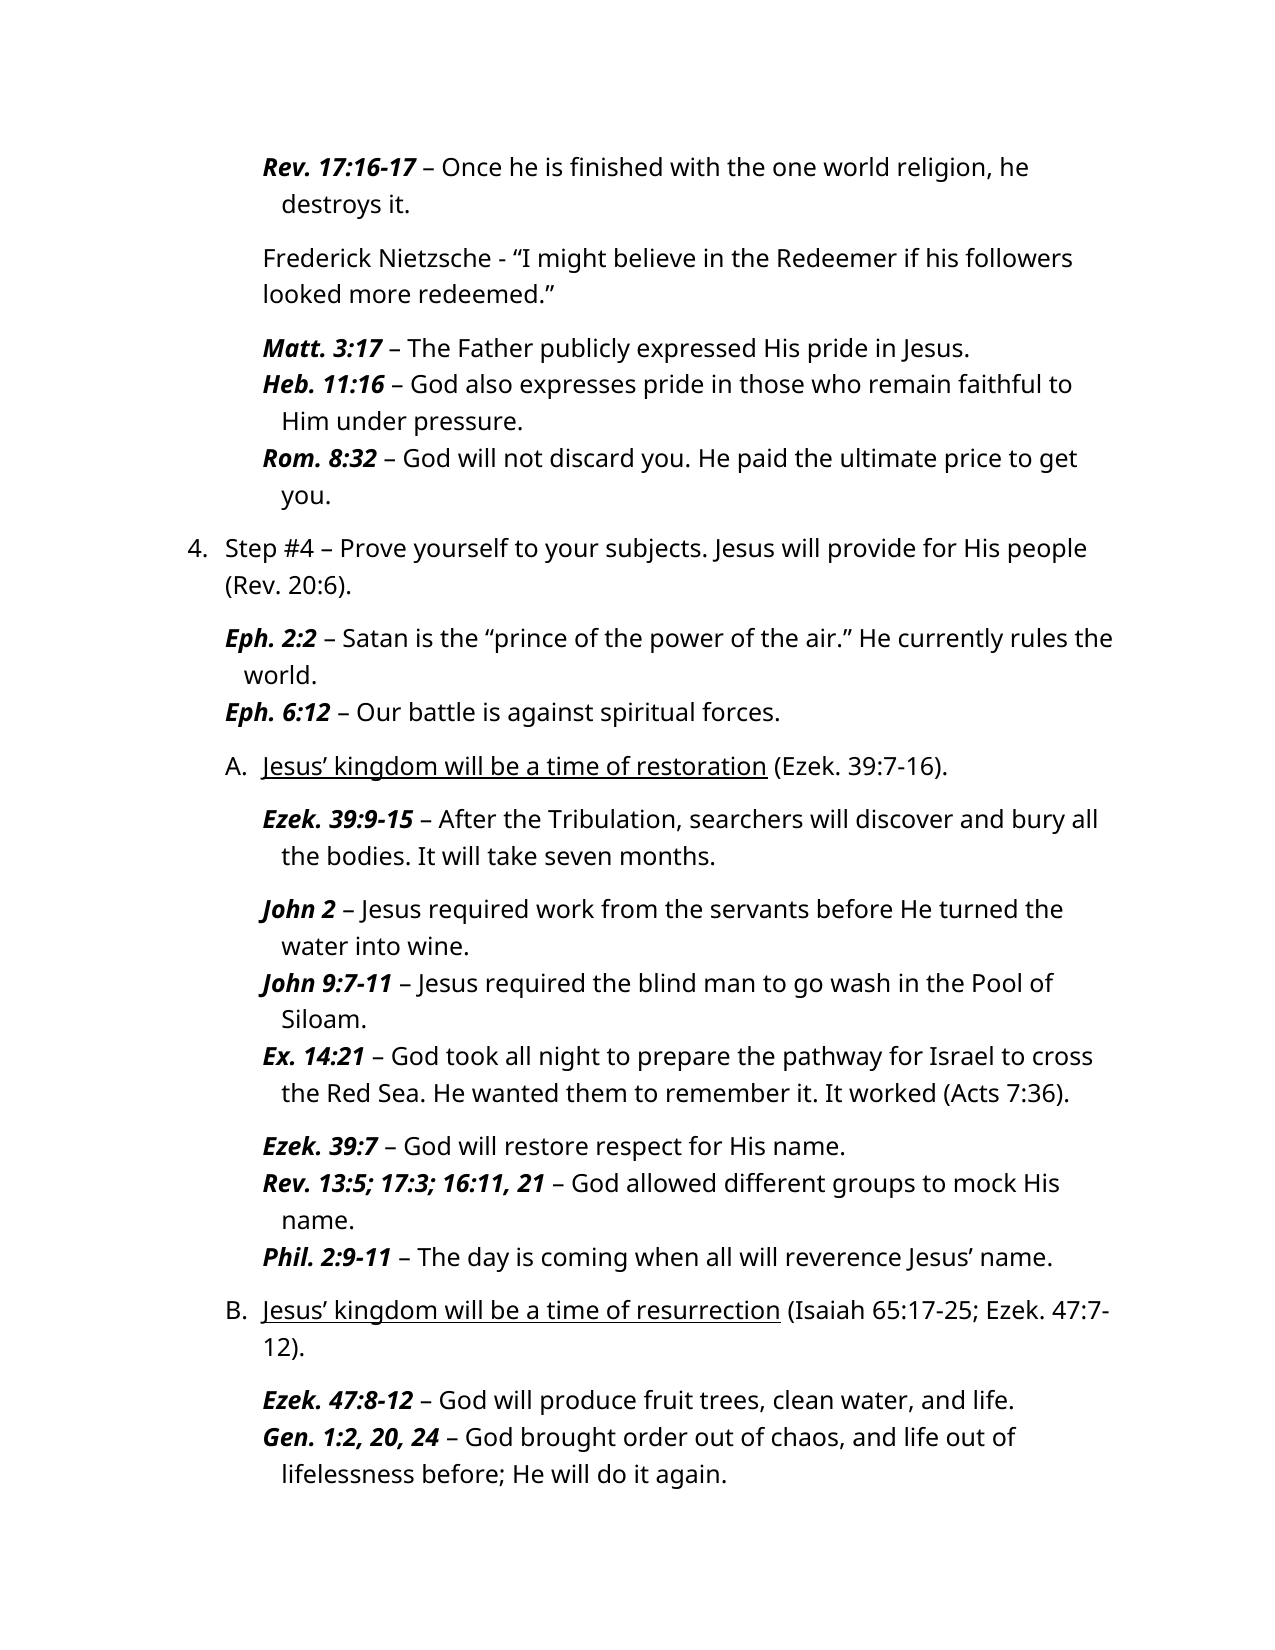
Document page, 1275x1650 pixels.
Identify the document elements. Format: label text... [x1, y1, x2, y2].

text Eph. 2:2 – Satan is the “prince of the power of the air.” He currently rules the world. [225, 621, 1125, 692]
list Jesus’ kingdom will be a time of restoration (Ezek. 39:7-16). [225, 748, 1125, 782]
list Step #4 – Prove yourself to your subjects. Jesus will provide for His people (Rev. 20:6). [187, 531, 1125, 602]
text Gen. 1:2, 20, 24 – God brought order out of chaos, and life out of lifelessness before; He will do it again. [262, 1420, 1125, 1491]
text Ezek. 39:7 – God will restore respect for His name. [262, 1129, 1125, 1163]
text Rev. 13:5; 17:3; 16:11, 21 – God allowed different groups to mock His name. [262, 1166, 1125, 1237]
text Ezek. 47:8-12 – God will produce fruit trees, clean water, and life. [262, 1383, 1125, 1417]
text Frederick Nietzsche - “I might believe in the Redeemer if his followers looked more redeemed.” [262, 240, 1125, 311]
text Rev. 17:16-17 – Once he is finished with the one world religion, he destroys it. [262, 150, 1125, 221]
text Rom. 8:32 – God will not discard you. He paid the ultimate price to get you. [262, 441, 1125, 512]
text Ezek. 39:9-15 – After the Tribulation, searchers will discover and bury all the bodies. It will take seven months. [262, 802, 1125, 872]
text Eph. 6:12 – Our battle is against spiritual forces. [225, 695, 1125, 729]
text Matt. 3:17 – The Father publicly expressed His pride in Jesus. [262, 330, 1125, 364]
text John 9:7-11 – Jesus required the blind man to go wash in the Pool of Siloam. [262, 965, 1125, 1036]
text Ex. 14:21 – God took all night to prepare the pathway for Israel to cross the Red Sea. He wanted them to remember it. It worked (Acts 7:36). [262, 1039, 1125, 1110]
list Jesus’ kingdom will be a time of resurrection (Isaiah 65:17-25; Ezek. 47:7-12). [225, 1293, 1125, 1364]
text Phil. 2:9-11 – The day is coming when all will reverence Jesus’ name. [262, 1239, 1125, 1273]
text Heb. 11:16 – God also expresses pride in those who remain faithful to Him under pressure. [262, 367, 1125, 438]
text John 2 – Jesus required work from the servants before He turned the water into wine. [262, 892, 1125, 963]
